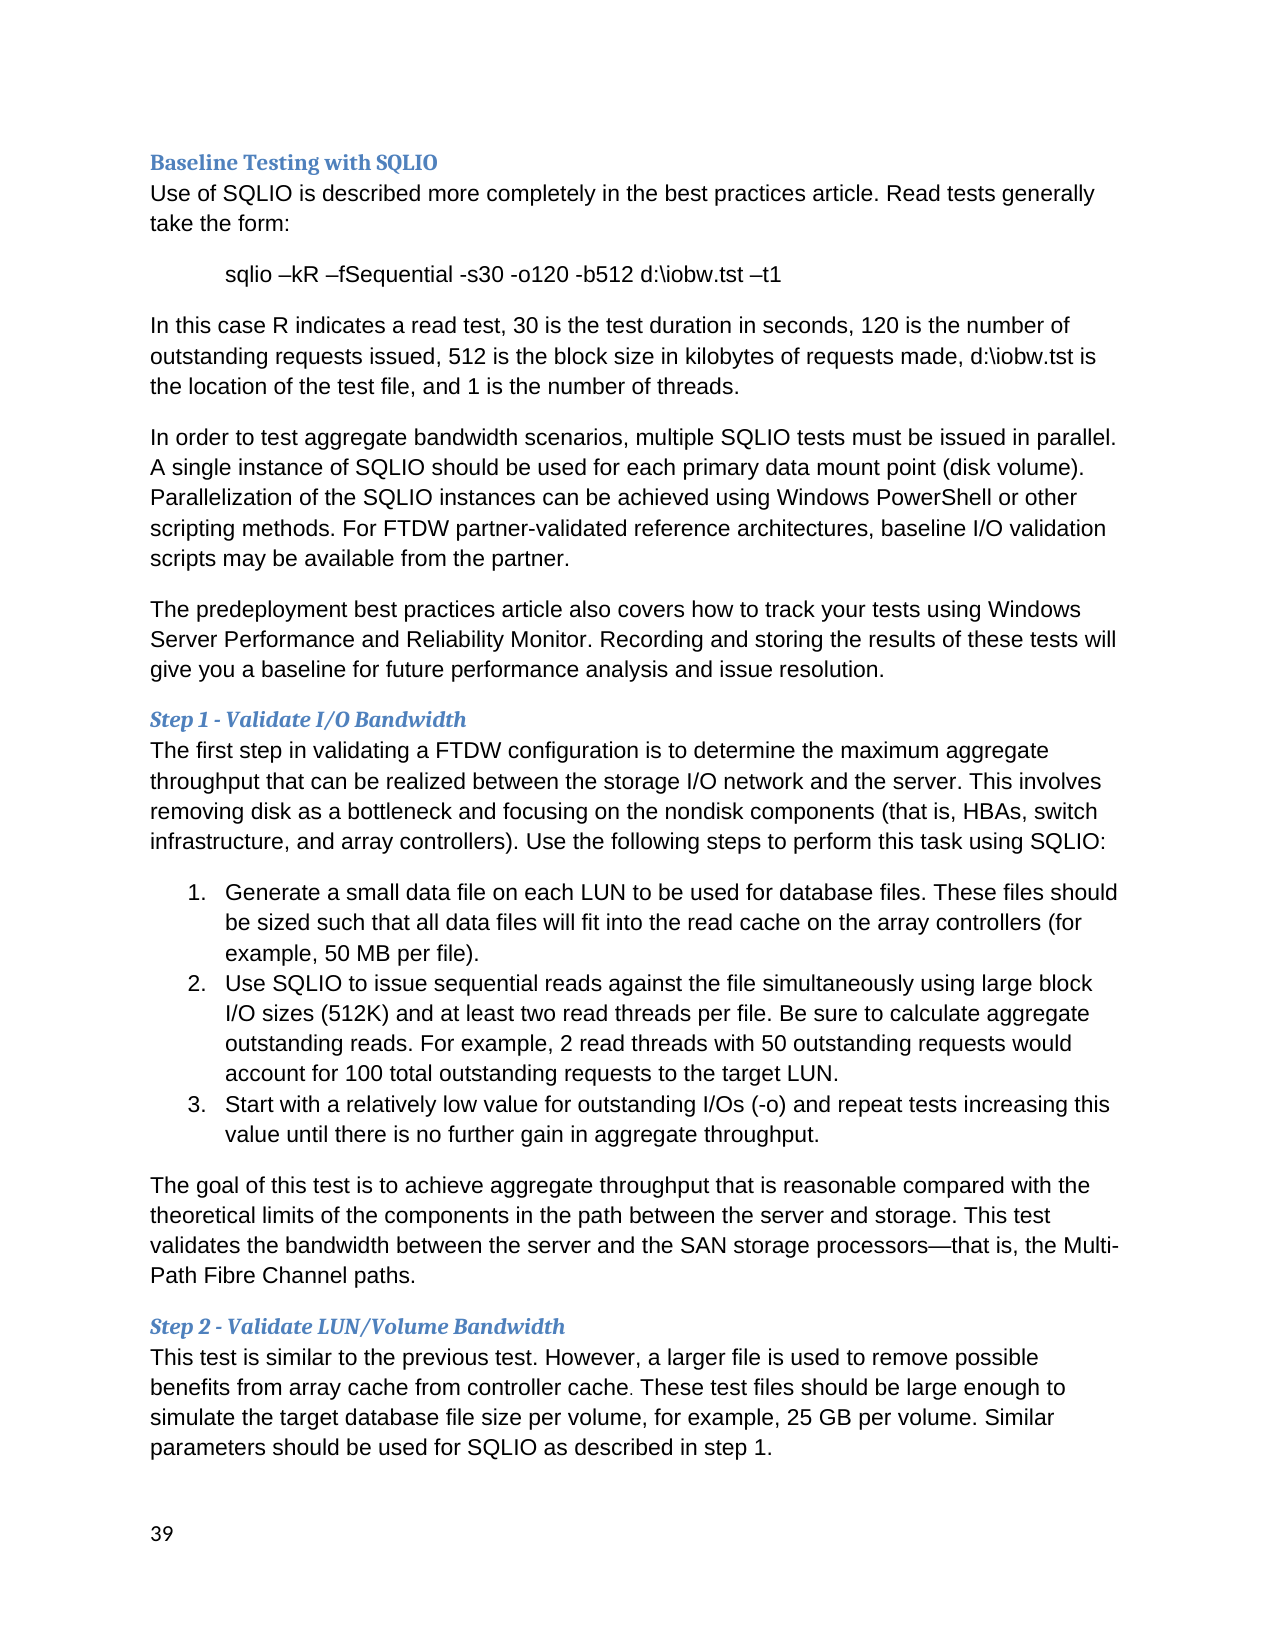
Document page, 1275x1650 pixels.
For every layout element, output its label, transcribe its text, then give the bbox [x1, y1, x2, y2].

subtitle Step 1 - Validate I/O Bandwidth [150, 707, 1125, 734]
text In order to test aggregate bandwidth scenarios, multiple SQLIO tests must be issued in parallel. A single instance of SQLIO should be used for each primary data mount point (disk volume). Parallelization of the SQLIO instances can be achieved using Windows PowerShell or other scripting methods. For FTDW partner-validated reference architectures, baseline I/O validation scripts may be available from the partner. [150, 424, 1125, 571]
text The goal of this test is to achieve aggregate throughput that is reasonable compared with the theoretical limits of the components in the path between the server and storage. This test validates the bandwidth between the server and the SAN storage processors—that is, the Multi-Path Fibre Channel paths. [150, 1172, 1125, 1289]
list Generate a small data file on each LUN to be used for database files. These files should be sized such that all data files will fit into the read cache on the array controllers (for example, 50 MB per file). [187, 879, 1125, 966]
text Use of SQLIO is described more completely in the best practices article. Read tests generally take the form: [150, 180, 1125, 237]
list Start with a relatively low value for outstanding I/Os (-o) and repeat tests increasing this value until there is no further gain in aggregate throughput. [187, 1091, 1125, 1147]
text The first step in validating a FTDW configuration is to determine the maximum aggregate throughput that can be realized between the storage I/O network and the server. This involves removing disk as a bottleneck and focusing on the nondisk components (that is, HBAs, switch infrastructure, and array controllers). Use the following steps to perform this task using SQLIO: [150, 737, 1125, 854]
text The predeployment best practices article also covers how to track your tests using Windows Server Performance and Reliability Monitor. Recording and storing the results of these tests will give you a baseline for future performance analysis and issue resolution. [150, 596, 1125, 683]
subtitle Step 2 - Validate LUN/Volume Bandwidth [150, 1313, 1125, 1340]
text This test is similar to the previous test. However, a larger file is used to remove possible benefits from array cache from controller cache. These test files should be large enough to simulate the target database file size per volume, for example, 25 GB per volume. Similar parameters should be used for SQLIO as described in step 1. [150, 1344, 1125, 1461]
subtitle Baseline Testing with SQLIO [150, 150, 1125, 176]
text In this case R indicates a read test, 30 is the test duration in seconds, 120 is the number of outstanding requests issued, 512 is the block size in kilobytes of requests made, d:\iobw.tst is the location of the test file, and 1 is the number of threads. [150, 312, 1125, 399]
list Use SQLIO to issue sequential reads against the file simultaneously using large block I/O sizes (512K) and at least two read threads per file. Be sure to calculate aggregate outstanding reads. For example, 2 read threads with 50 outstanding requests would account for 100 total outstanding requests to the target LUN. [187, 970, 1125, 1087]
text sqlio –kR –fSequential -s30 -o120 -b512 d:\iobw.tst –t1 [225, 261, 1125, 288]
